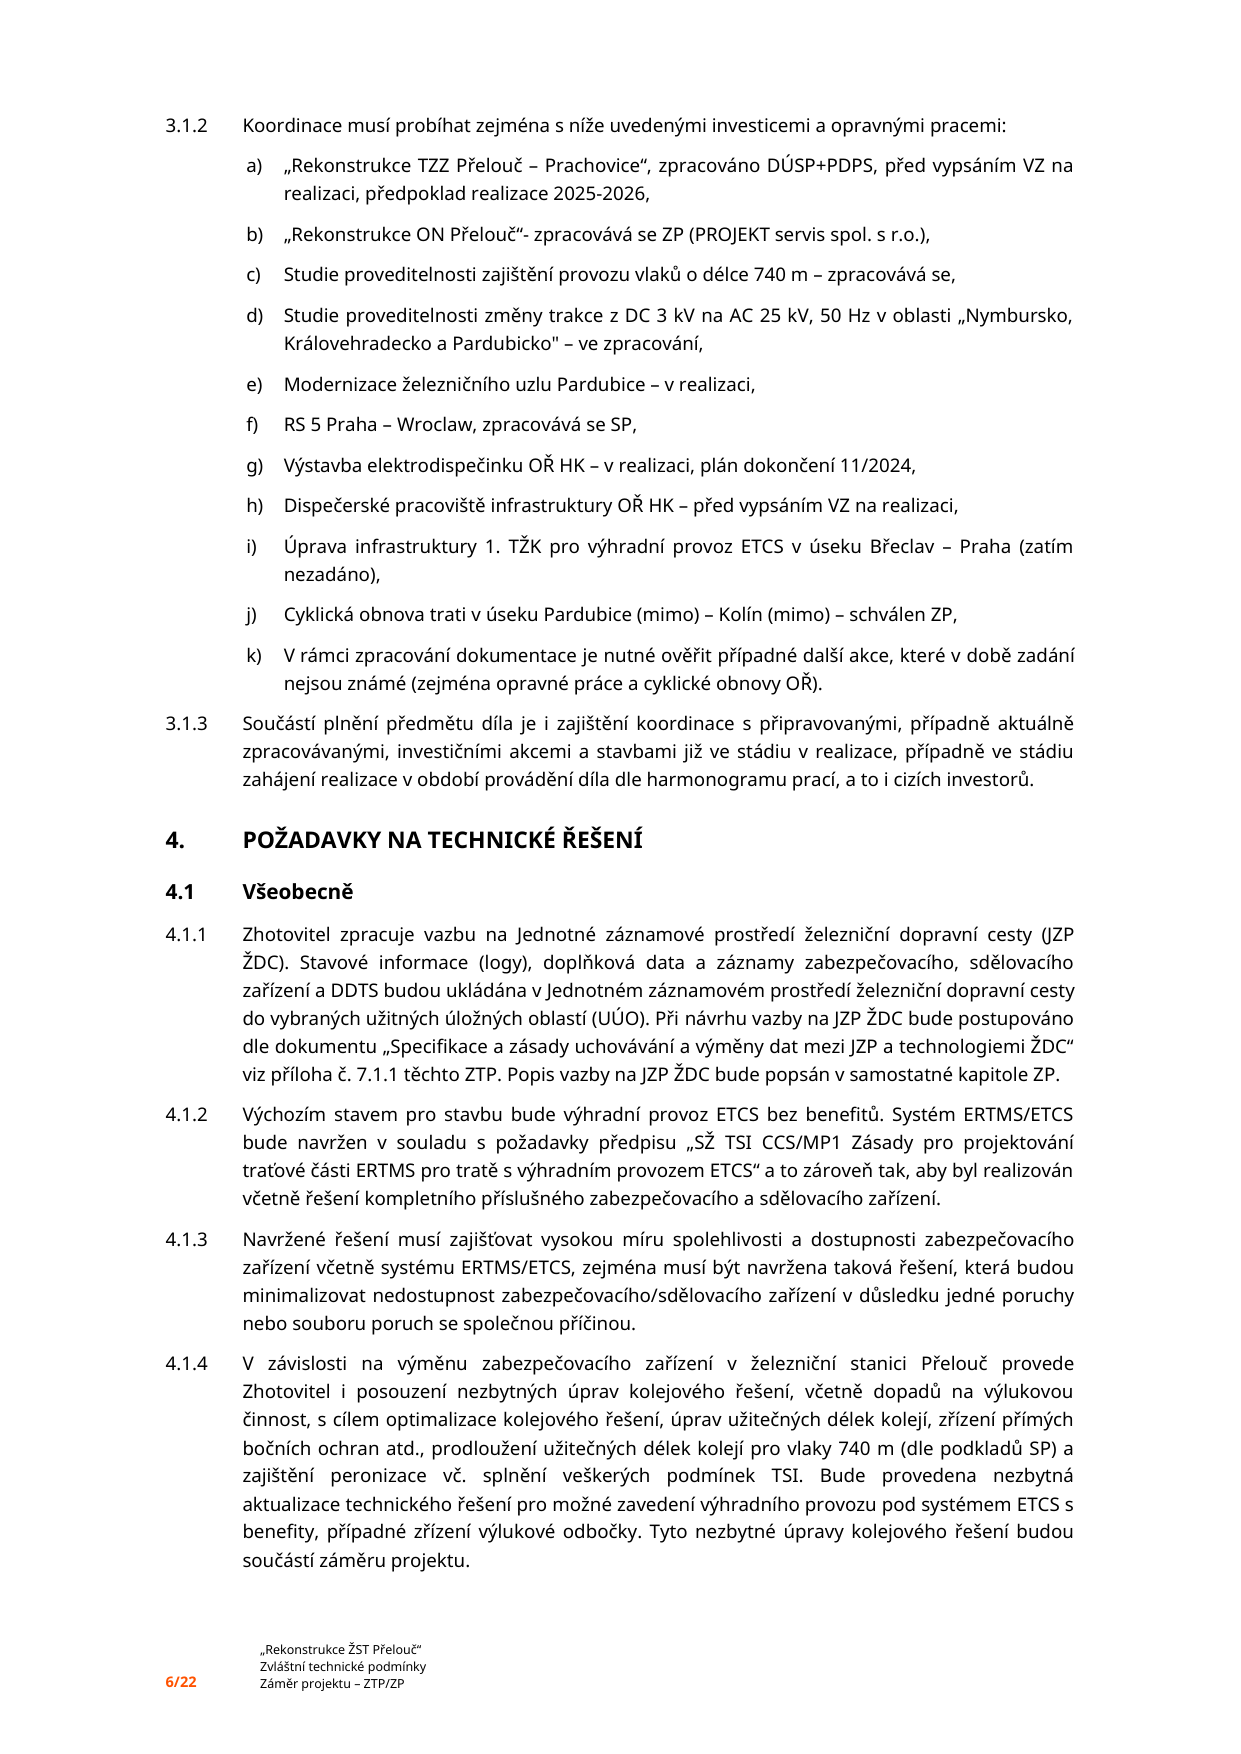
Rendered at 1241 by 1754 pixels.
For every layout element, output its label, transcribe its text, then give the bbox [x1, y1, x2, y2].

text Součástí plnění předmětu díla je i zajištění koordinace s připravovanými, případně aktuálně zpracovávanými, investičními akcemi a stavbami již ve stádiu v realizace, případně ve stádiu zahájení realizace v období provádění díla dle harmonogramu prací, a to i cizích investorů. [165, 711, 1075, 792]
list POŽADAVKY NA TECHNICKÉ ŘEŠENÍ [165, 824, 1075, 856]
list Studie proveditelnosti změny trakce z DC 3 kV na AC 25 kV, 50 Hz v oblasti „Nymbursko, Královehradecko a Pardubicko" – ve zpracování, [246, 302, 1075, 356]
text Zhotovitel zpracuje vazbu na Jednotné záznamové prostředí železniční dopravní cesty (JZP ŽDC). Stavové informace (logy), doplňková data a záznamy zabezpečovacího, sdělovacího zařízení a DDTS budou ukládána v Jednotném záznamovém prostředí železniční dopravní cesty do vybraných užitných úložných oblastí (UÚO). Při návrhu vazby na JZP ŽDC bude postupováno dle dokumentu „Specifikace a zásady uchovávání a výměny dat mezi JZP a technologiemi ŽDC“ viz příloha č. 7.1.1 těchto ZTP. Popis vazby na JZP ŽDC bude popsán v samostatné kapitole ZP. [165, 921, 1075, 1087]
list V rámci zpracování dokumentace je nutné ověřit případné další akce, které v době zadání nejsou známé (zejména opravné práce a cyklické obnovy OŘ). [246, 642, 1075, 696]
list Studie proveditelnosti zajištění provozu vlaků o délce 740 m – zpracovává se, [246, 262, 1075, 287]
text Výchozím stavem pro stavbu bude výhradní provoz ETCS bez benefitů. Systém ERTMS/ETCS bude navržen v souladu s požadavky předpisu „SŽ TSI CCS/MP1 Zásady pro projektování traťové části ERTMS pro tratě s výhradním provozem ETCS“ a to zároveň tak, aby byl realizován včetně řešení kompletního příslušného zabezpečovacího a sdělovacího zařízení. [165, 1102, 1075, 1211]
list Cyklická obnova trati v úseku Pardubice (mimo) – Kolín (mimo) – schválen ZP, [246, 601, 1075, 627]
text Koordinace musí probíhat zejména s níže uvedenými investicemi a opravnými pracemi: [165, 112, 1075, 138]
list Dispečerské pracoviště infrastruktury OŘ HK – před vypsáním VZ na realizaci, [246, 492, 1075, 518]
text V závislosti na výměnu zabezpečovacího zařízení v železniční stanici Přelouč provede Zhotovitel i posouzení nezbytných úprav kolejového řešení, včetně dopadů na výlukovou činnost, s cílem optimalizace kolejového řešení, úprav užitečných délek kolejí, zřízení přímých bočních ochran atd., prodloužení užitečných délek kolejí pro vlaky 740 m (dle podkladů SP) a zajištění peronizace vč. splnění veškerých podmínek TSI. Bude provedena nezbytná aktualizace technického řešení pro možné zavedení výhradního provozu pod systémem ETCS s benefity, případné zřízení výlukové odbočky. Tyto nezbytné úpravy kolejového řešení budou součástí záměru projektu. [165, 1351, 1075, 1572]
list Výstavba elektrodispečinku OŘ HK – v realizaci, plán dokončení 11/2024, [246, 452, 1075, 477]
text Navržené řešení musí zajišťovat vysokou míru spolehlivosti a dostupnosti zabezpečovacího zařízení včetně systému ERTMS/ETCS, zejména musí být navržena taková řešení, která budou minimalizovat nedostupnost zabezpečovacího/sdělovacího zařízení v důsledku jedné poruchy nebo souboru poruch se společnou příčinou. [165, 1226, 1075, 1336]
text Všeobecně [165, 877, 1075, 906]
list Úprava infrastruktury 1. TŽK pro výhradní provoz ETCS v úseku Břeclav – Praha (zatím nezadáno), [246, 533, 1075, 586]
list „Rekonstrukce ON Přelouč“- zpracovává se ZP (PROJEKT servis spol. s r.o.), [246, 221, 1075, 247]
list „Rekonstrukce TZZ Přelouč – Prachovice“, zpracováno DÚSP+PDPS, před vypsáním VZ na realizaci, předpoklad realizace 2025-2026, [246, 153, 1075, 206]
list Modernizace železničního uzlu Pardubice – v realizaci, [246, 371, 1075, 396]
list RS 5 Praha – Wroclaw, zpracovává se SP, [246, 411, 1075, 437]
